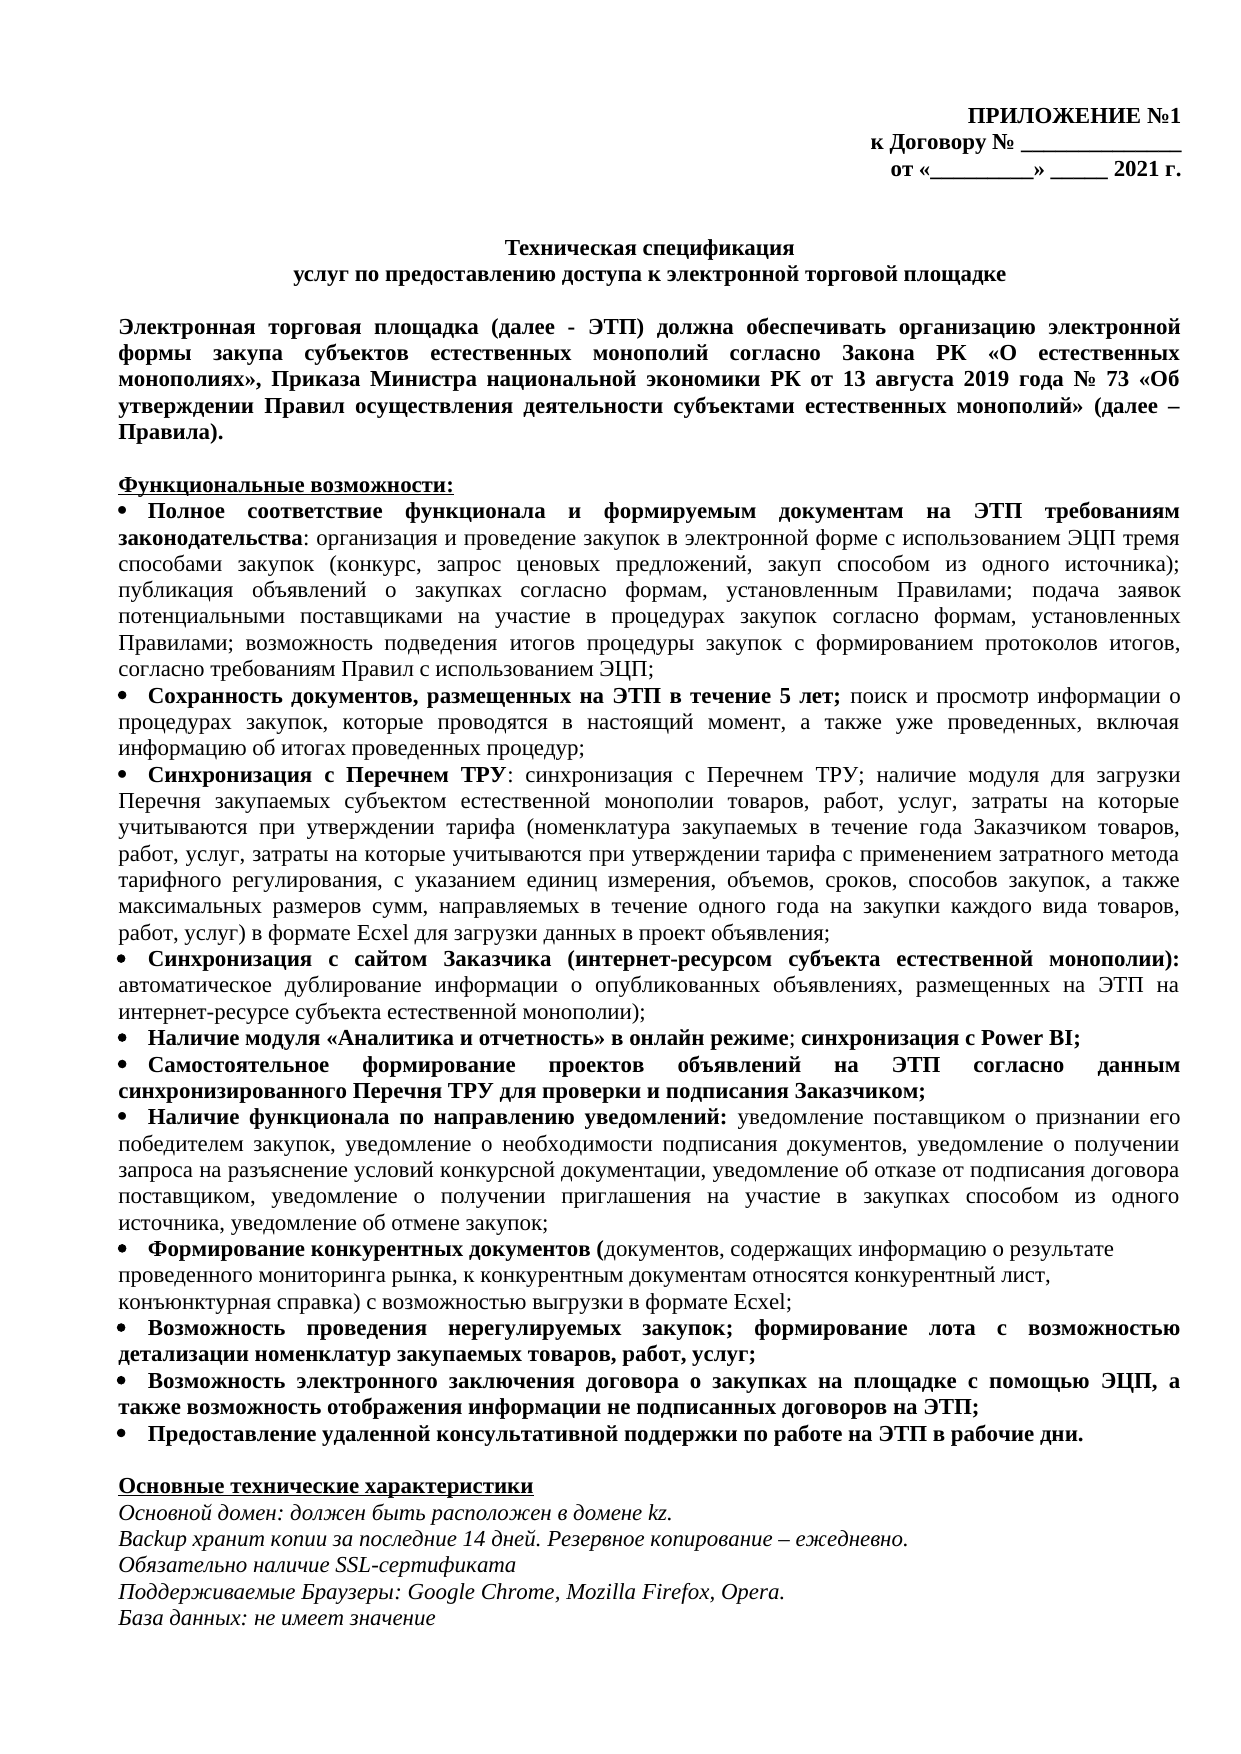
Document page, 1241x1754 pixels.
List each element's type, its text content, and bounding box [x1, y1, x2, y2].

list Полное соответствие функционала и формируемым документам на ЭТП требованиям законодательства: организация и проведение закупок в электронной форме с использованием ЭЦП тремя способами закупок (конкурс, запрос ценовых предложений, закуп способом из одного источника); публикация объявлений о закупках согласно формам, установленным Правилами; подача заявок потенциальными поставщиками на участие в процедурах закупок согласно формам, установленных Правилами; возможность подведения итогов процедуры закупок с формированием протоколов итогов, согласно требованиям Правил с использованием ЭЦП; [118, 497, 1181, 682]
list Возможность проведения нерегулируемых закупок; формирование лота с возможностью детализации номенклатур закупаемых товаров, работ, услуг; [117, 1314, 1181, 1367]
list Синхронизация с Перечнем ТРУ: синхронизация с Перечнем ТРУ; наличие модуля для загрузки Перечня закупаемых субъектом естественной монополии товаров, работ, услуг, затраты на которые учитываются при утверждении тарифа (номенклатура закупаемых в течение года Заказчиком товаров, работ, услуг, затраты на которые учитываются при утверждении тарифа с применением затратного метода тарифного регулирования, с указанием единиц измерения, объемов, сроков, способов закупок, а также максимальных размеров сумм, направляемых в течение одного года на закупки каждого вида товаров, работ, услуг) в формате Ecxel для загрузки данных в проект объявления; [118, 761, 1181, 945]
text Техническая спецификация [118, 234, 1181, 260]
text от «_________» _____ 2021 г. [118, 154, 1181, 181]
text Функциональные возможности: [118, 471, 1181, 497]
list Наличие функционала по направлению уведомлений: уведомление поставщиком о признании его победителем закупок, уведомление о необходимости подписания документов, уведомление о получении запроса на разъяснение условий конкурсной документации, уведомление об отказе от подписания договора поставщиком, уведомление о получении приглашения на участие в закупках способом из одного источника, уведомление об отмене закупок; [118, 1103, 1181, 1235]
text ПРИЛОЖЕНИЕ №1 [118, 102, 1181, 128]
text Основной домен: должен быть расположен в домене kz. [118, 1499, 1181, 1525]
list Сохранность документов, размещенных на ЭТП в течение 5 лет; поиск и просмотр информации о процедурах закупок, которые проводятся в настоящий момент, а также уже проведенных, включая информацию об итогах проведенных процедур; [118, 682, 1181, 761]
list Возможность электронного заключения договора о закупках на площадке с помощью ЭЦП, а также возможность отображения информации не подписанных договоров на ЭТП; [117, 1367, 1181, 1419]
list Предоставление удаленной консультативной поддержки по работе на ЭТП в рабочие дни. [117, 1419, 1181, 1446]
list Синхронизация с сайтом Заказчика (интернет-ресурсом субъекта естественной монополии): автоматическое дублирование информации о опубликованных объявлениях, размещенных на ЭТП на интернет-ресурсе субъекта естественной монополии); [117, 945, 1181, 1024]
text База данных: не имеет значение [118, 1604, 1181, 1630]
text Обязательно наличие SSL-сертификата [118, 1551, 1181, 1578]
text Поддерживаемые Браузеры: Google Chrome, Mozilla Firefox, Opera. [118, 1578, 1181, 1604]
list Формирование конкурентных документов (документов, содержащих информацию о результате проведенного мониторинга рынка, к конкурентным документам относятся конкурентный лист, конъюнктурная справка) с возможностью выгрузки в формате Ecxel; [118, 1235, 1181, 1314]
text Backup хранит копии за последние 14 дней. Резервное копирование – ежедневно. [118, 1525, 1181, 1551]
text Электронная торговая площадка (далее - ЭТП) должна обеспечивать организацию электронной формы закупа субъектов естественных монополий согласно Закона РК «О естественных монополиях», Приказа Министра национальной экономики РК от 13 августа 2019 года № 73 «Об утверждении Правил осуществления деятельности субъектами естественных монополий» (далее – Правила). [118, 313, 1181, 444]
text Основные технические характеристики [118, 1472, 1181, 1499]
text к Договору № ______________ [118, 128, 1181, 154]
list Наличие модуля «Аналитика и отчетность» в онлайн режиме; синхронизация с Power BI; [118, 1024, 1181, 1051]
text услуг по предоставлению доступа к электронной торговой площадке [118, 260, 1181, 286]
list Самостоятельное формирование проектов объявлений на ЭТП согласно данным синхронизированного Перечня ТРУ для проверки и подписания Заказчиком; [118, 1051, 1181, 1103]
